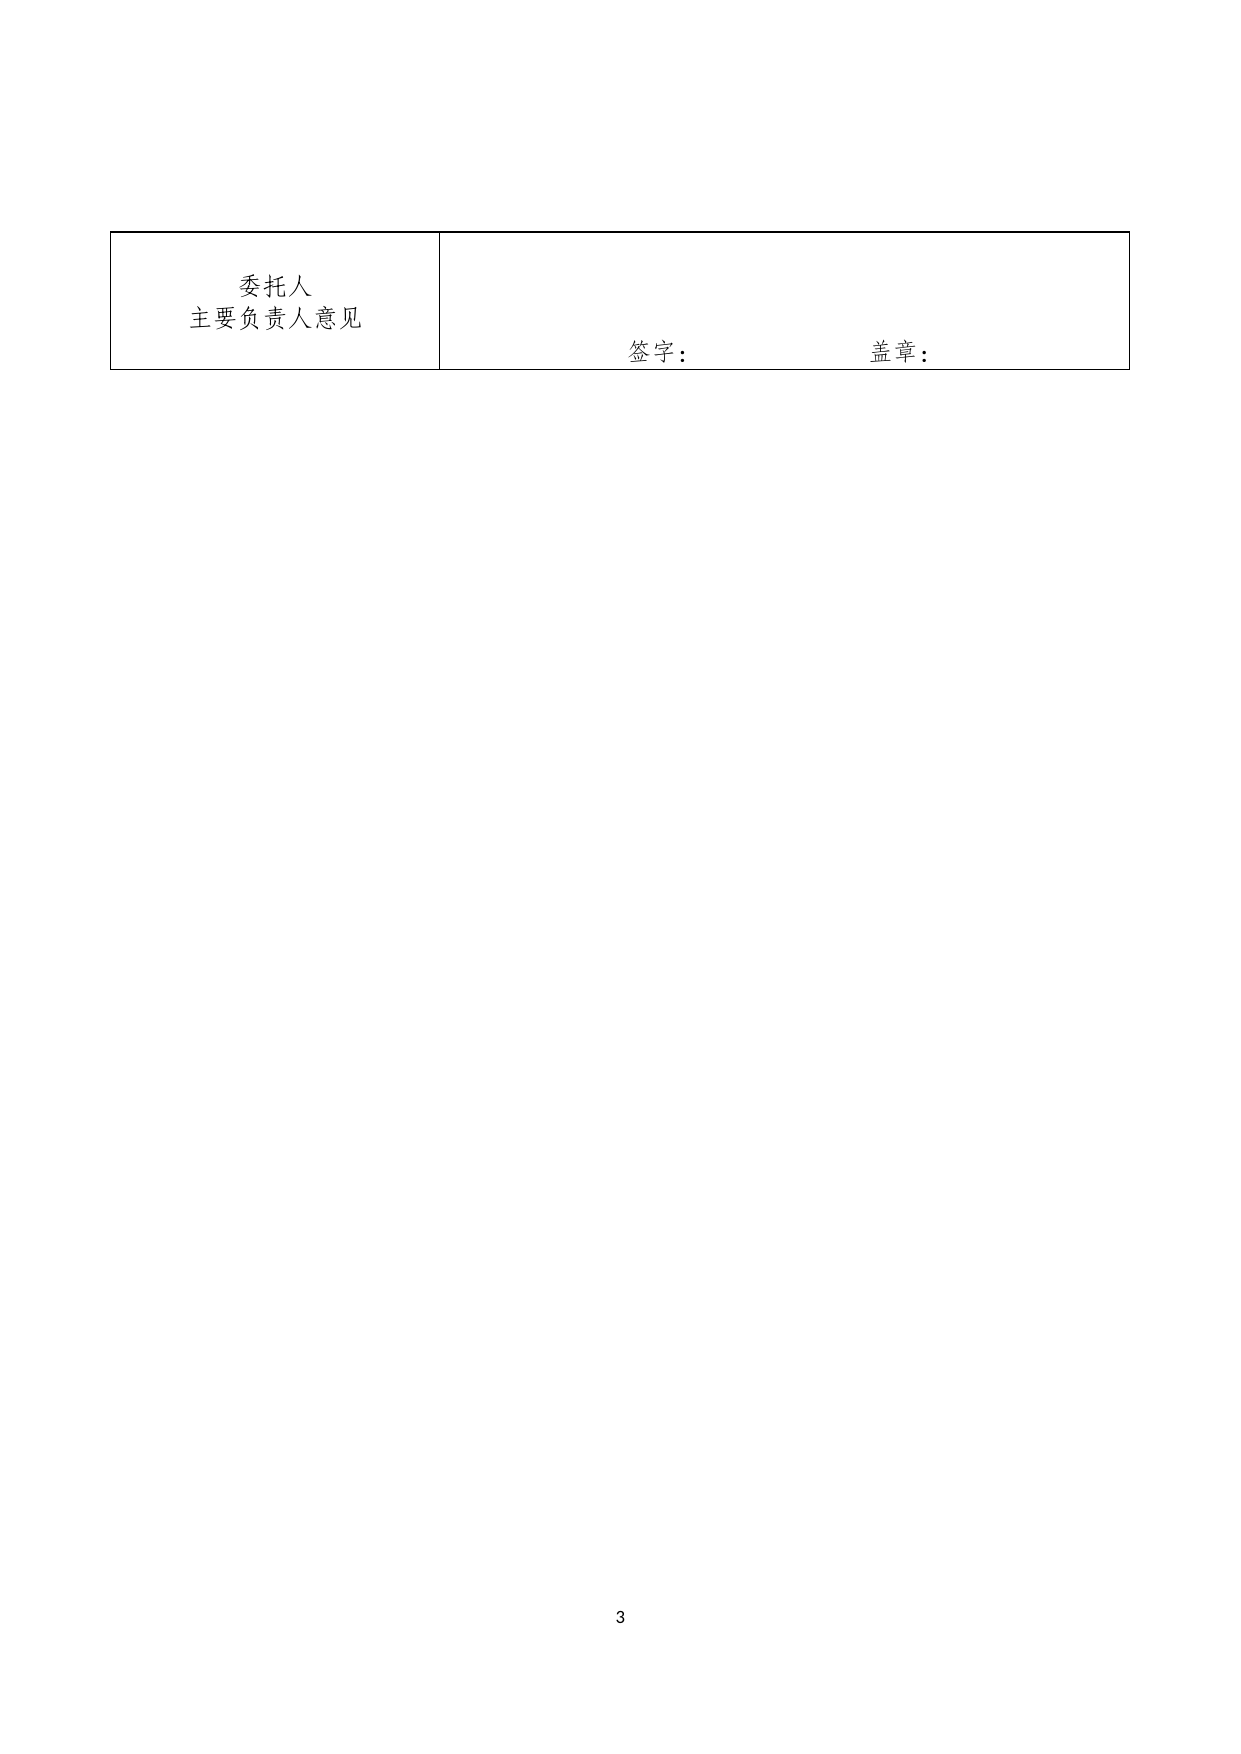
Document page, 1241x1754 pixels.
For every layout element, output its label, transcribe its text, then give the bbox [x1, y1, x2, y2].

table_cell 签字： 盖章： [440, 233, 1129, 369]
table_cell 委托人 主要负责人意见 [111, 233, 439, 369]
